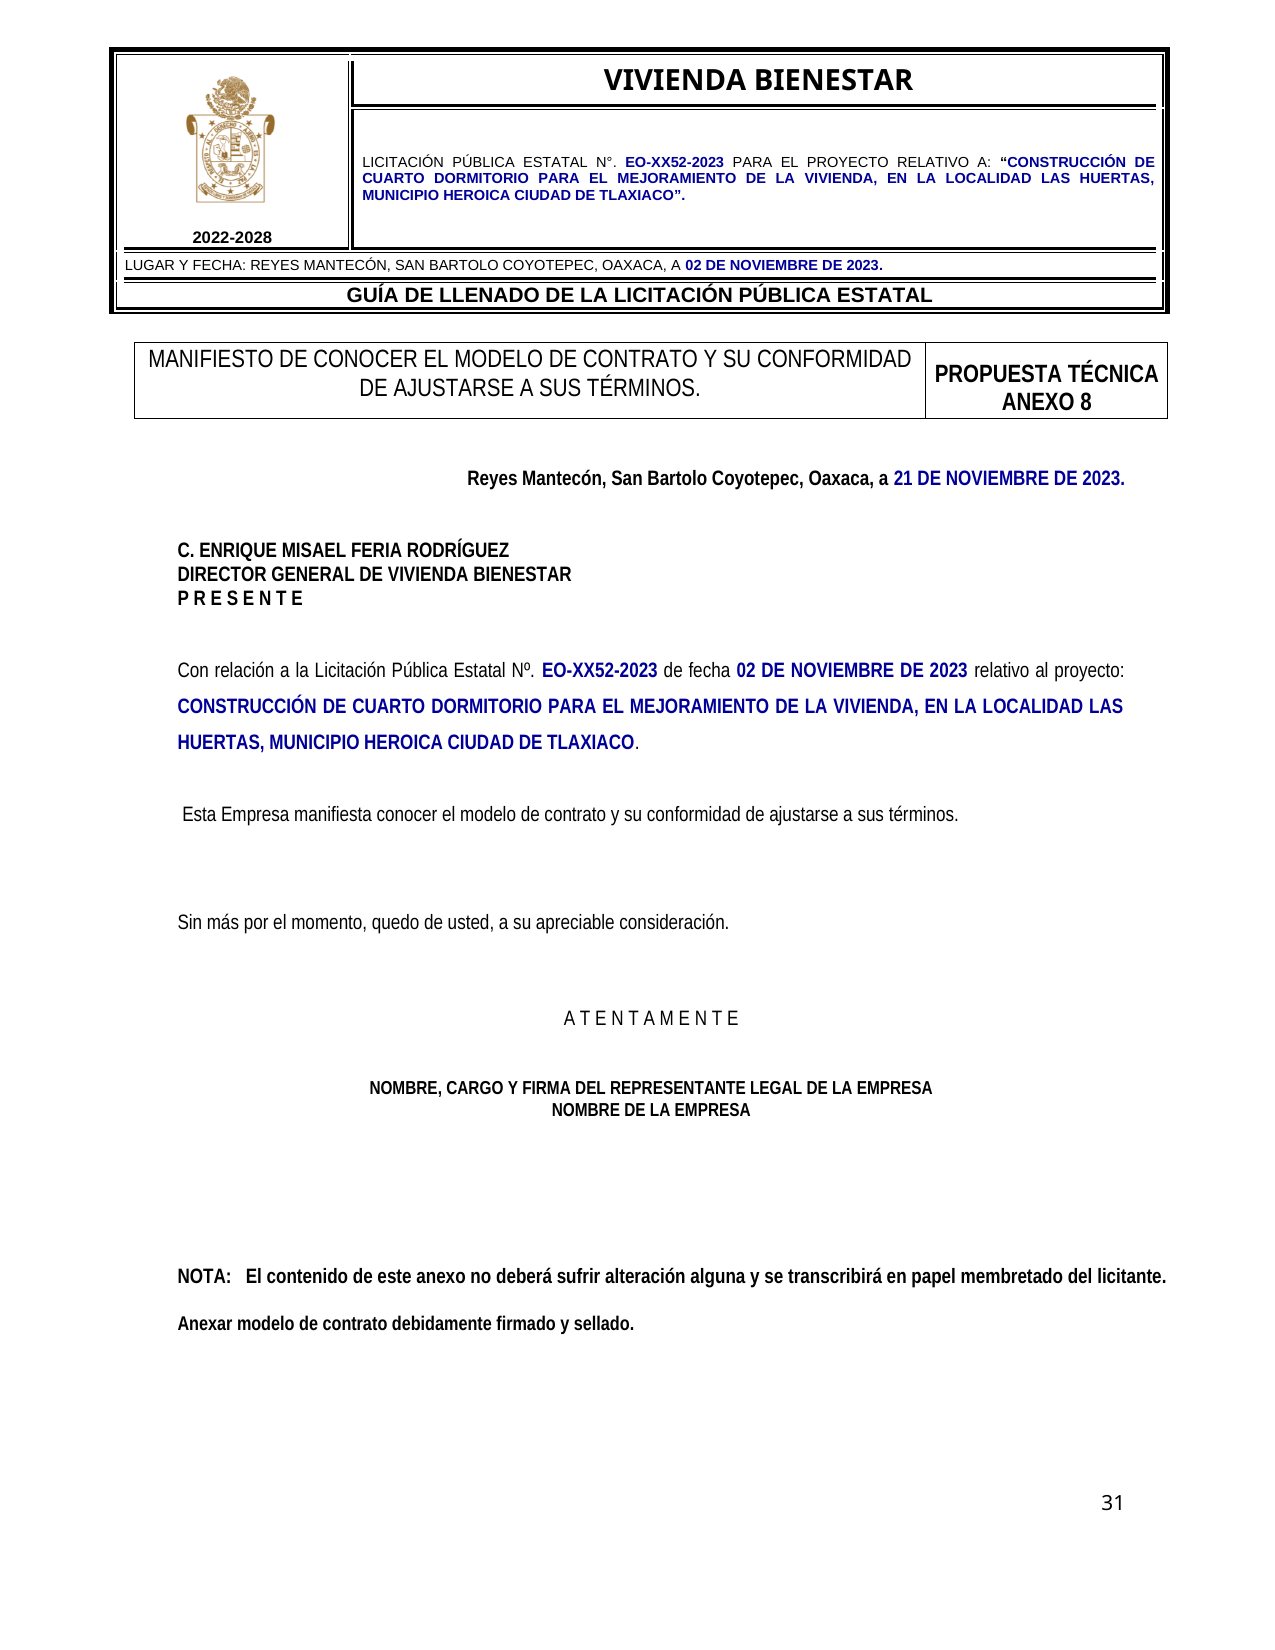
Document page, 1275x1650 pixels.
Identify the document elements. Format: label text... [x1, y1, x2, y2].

list Con relación a la Licitación Pública Estatal Nº. EO-XX52-2023 de fecha 02 DE NOVIEMBRE DE 2023 relativo al proyecto: CONSTRUCCIÓN DE CUARTO DORMITORIO PARA EL MEJORAMIENTO DE LA VIVIENDA, EN LA LOCALIDAD LAS HUERTAS, MUNICIPIO HEROICA CIUDAD DE TLAXIACO. [177, 658, 1125, 754]
table_header MANIFIESTO DE CONOCER EL MODELO DE CONTRATO Y SU CONFORMIDAD DE AJUSTARSE A SUS TÉRMINOS. [135, 343, 925, 418]
text Reyes Mantecón, San Bartolo Coyotepec, Oaxaca, a 21 DE NOVIEMBRE DE 2023. [177, 466, 1125, 490]
text Esta Empresa manifiesta conocer el modelo de contrato y su conformidad de ajustarse a sus términos. [177, 802, 1125, 826]
text NOTA: El contenido de este anexo no deberá sufrir alteración alguna y se transcribirá en papel membretado del licitante. [177, 1264, 1231, 1288]
text NOMBRE DE LA EMPRESA [177, 1099, 1125, 1120]
text A T E N T A M E N T E [177, 1005, 1125, 1029]
text NOMBRE, CARGO Y FIRMA DEL REPRESENTANTE LEGAL DE LA EMPRESA [177, 1077, 1125, 1099]
text DIRECTOR GENERAL DE VIVIENDA BIENESTAR [177, 562, 1125, 586]
picture [180, 72, 277, 201]
text P R E S E N T E [177, 586, 1125, 610]
text C. ENRIQUE MISAEL FERIA RODRÍGUEZ [177, 538, 1125, 562]
text Anexar modelo de contrato debidamente firmado y sellado. [177, 1312, 1125, 1335]
text Sin más por el momento, quedo de usted, a su apreciable consideración. [177, 909, 1125, 933]
table_header PROPUESTA TÉCNICA ANEXO 8 [926, 343, 1167, 418]
